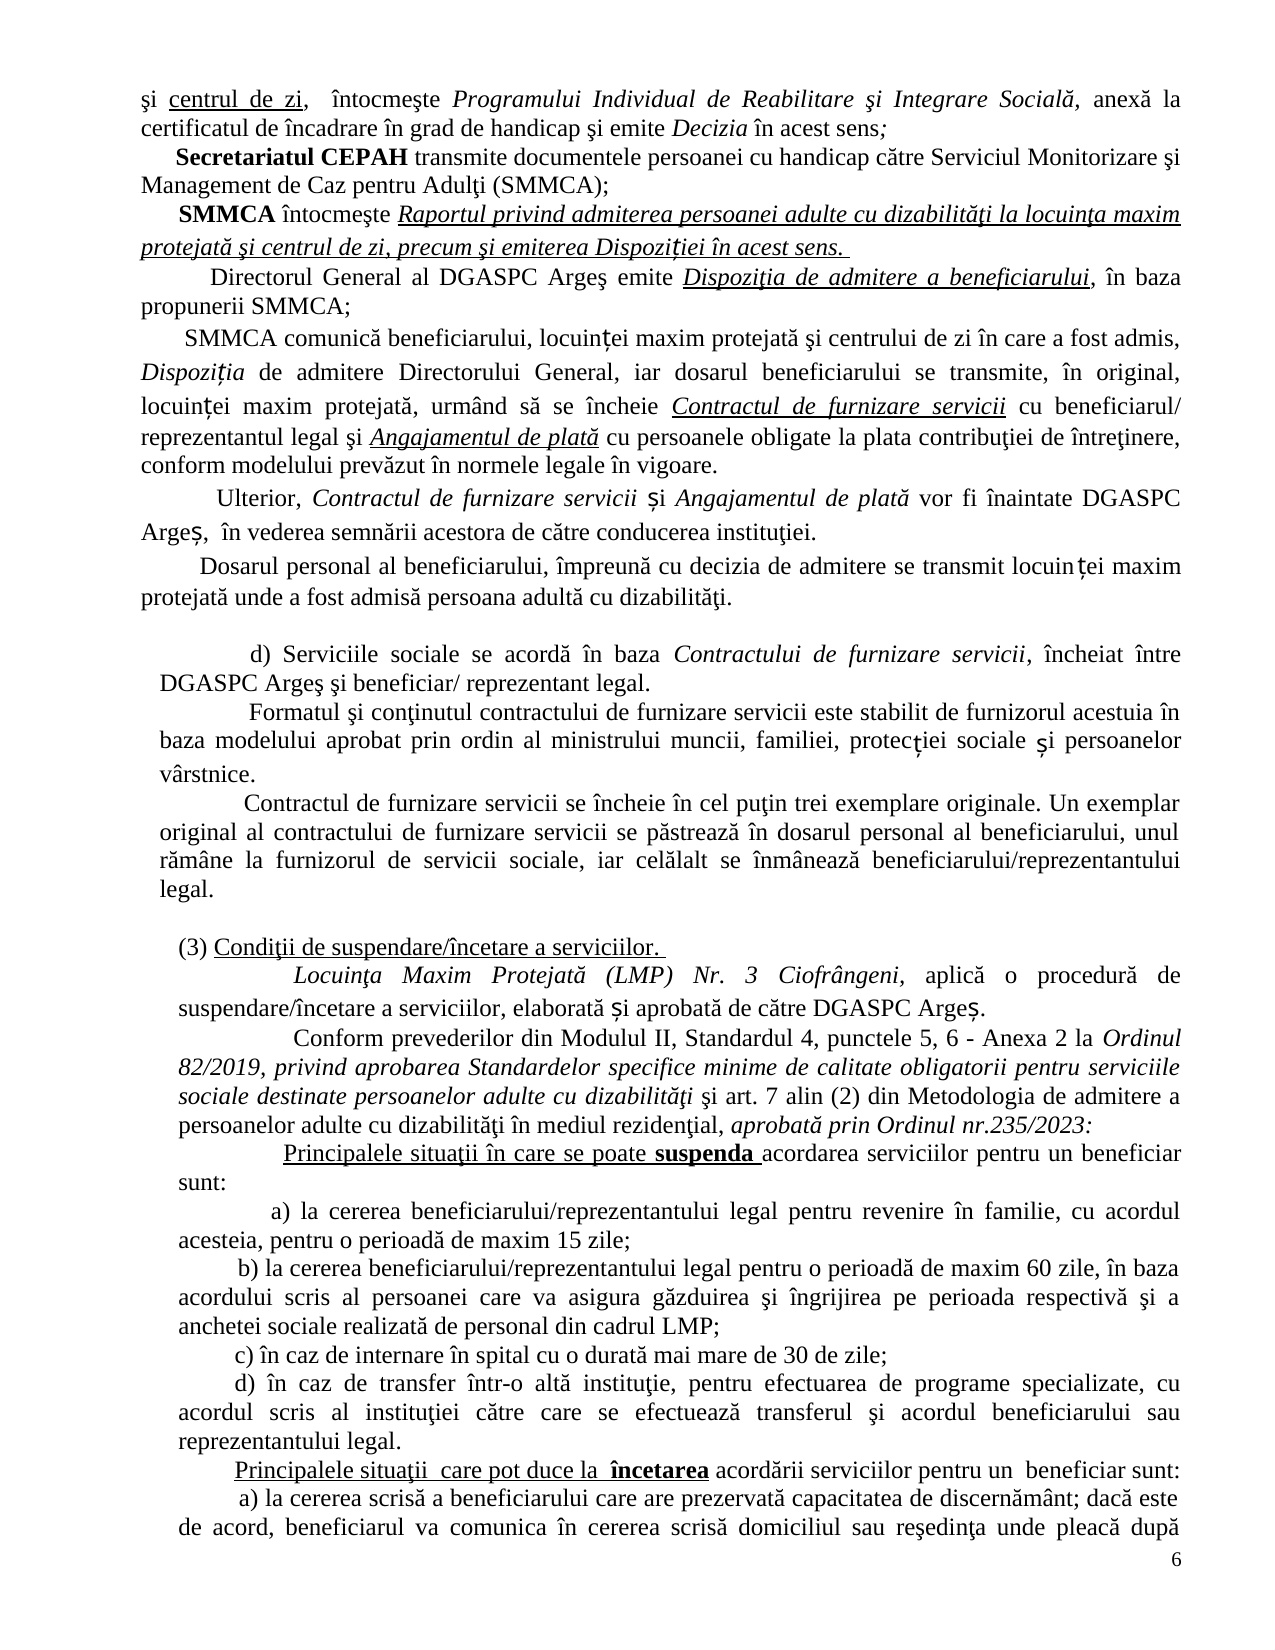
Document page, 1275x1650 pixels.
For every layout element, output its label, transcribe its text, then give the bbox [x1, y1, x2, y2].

text Conform prevederilor din Modulul II, Standardul 4, punctele 5, 6 - Anexa 2 la Ordinul 82/2019, privind aprobarea Standardelor specifice minime de calitate obligatorii pentru serviciile sociale destinate persoanelor adulte cu dizabilităţi şi art. 7 alin (2) din Metodologia de admitere a persoanelor adulte cu dizabilităţi în mediul rezidenţial, aprobată prin Ordinul nr.235/2023: [178, 1023, 1181, 1138]
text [131, 84, 1181, 142]
text Ulterior, Contractul de furnizare servicii și Angajamentul de plată vor fi înaintate DGASPC Argeș, în vederea semnării acestora de către conducerea instituţiei. [131, 479, 1181, 547]
text Directorul General al DGASPC Argeş emite Dispoziţia de admitere a beneficiarului, în baza propunerii SMMCA; [131, 262, 1181, 320]
text d) Serviciile sociale se acordă în baza Contractului de furnizare servicii, încheiat între DGASPC Argeş şi beneficiar/ reprezentant legal. [159, 639, 1181, 697]
text (3) Condiţii de suspendare/încetare a serviciilor. [178, 932, 1181, 961]
text Principalele situaţii care pot duce la încetarea acordării serviciilor pentru un beneficiar sunt: [178, 1455, 1181, 1483]
text a) la cererea beneficiarului/reprezentantului legal pentru revenire în familie, cu acordul acesteia, pentru o perioadă de maxim 15 zile; [178, 1196, 1181, 1253]
text Locuinţa Maxim Protejată (LMP) Nr. 3 Ciofrângeni, aplică o procedură de suspendare/încetare a serviciilor, elaborată și aprobată de către DGASPC Argeș. [178, 961, 1181, 1023]
text Formatul şi conţinutul contractului de furnizare servicii este stabilit de furnizorul acestuia în baza modelului aprobat prin ordin al ministrului muncii, familiei, protecției sociale și persoanelor vârstnice. [159, 697, 1181, 788]
text Principalele situaţii în care se poate suspenda acordarea serviciilor pentru un beneficiar sunt: [178, 1138, 1181, 1196]
text Contractul de furnizare servicii se încheie în cel puţin trei exemplare originale. Un exemplar original al contractului de furnizare servicii se păstrează în dosarul personal al beneficiarului, unul rămâne la furnizorul de servicii sociale, iar celălalt se înmânează beneficiarului/reprezentantului legal. [159, 788, 1181, 903]
text Dosarul personal al beneficiarului, împreună cu decizia de admitere se transmit locuinței maxim protejată unde a fost admisă persoana adultă cu dizabilităţi. [131, 547, 1181, 610]
text d) în caz de transfer într-o altă instituţie, pentru efectuarea de programe specializate, cu acordul scris al instituţiei către care se efectuează transferul şi acordul beneficiarului sau reprezentantului legal. [178, 1368, 1181, 1455]
text SMMCA întocmeşte Raportul privind admiterea persoanei adulte cu dizabilităţi la locuinţa maxim protejată şi centrul de zi, precum şi emiterea Dispoziției în acest sens. [131, 199, 1181, 262]
text SMMCA comunică beneficiarului, locuinței maxim protejată şi centrului de zi în care a fost admis, Dispoziția de admitere Directorului General, iar dosarul beneficiarului se transmite, în original, locuinței maxim protejată, urmând să se încheie Contractul de furnizare servicii cu beneficiarul/ reprezentantul legal şi Angajamentul de plată cu persoanele obligate la plata contribuţiei de întreţinere, conform modelului prevăzut în normele legale în vigoare. [131, 320, 1181, 479]
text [178, 1483, 1181, 1541]
text b) la cererea beneficiarului/reprezentantului legal pentru o perioadă de maxim 60 zile, în baza acordului scris al persoanei care va asigura găzduirea şi îngrijirea pe perioada respectivă şi a anchetei sociale realizată de personal din cadrul LMP; [178, 1253, 1181, 1340]
text Secretariatul CEPAH transmite documentele persoanei cu handicap către Serviciul Monitorizare şi Management de Caz pentru Adulţi (SMMCA); [131, 142, 1181, 199]
text c) în caz de internare în spital cu o durată mai mare de 30 de zile; [178, 1340, 1181, 1368]
